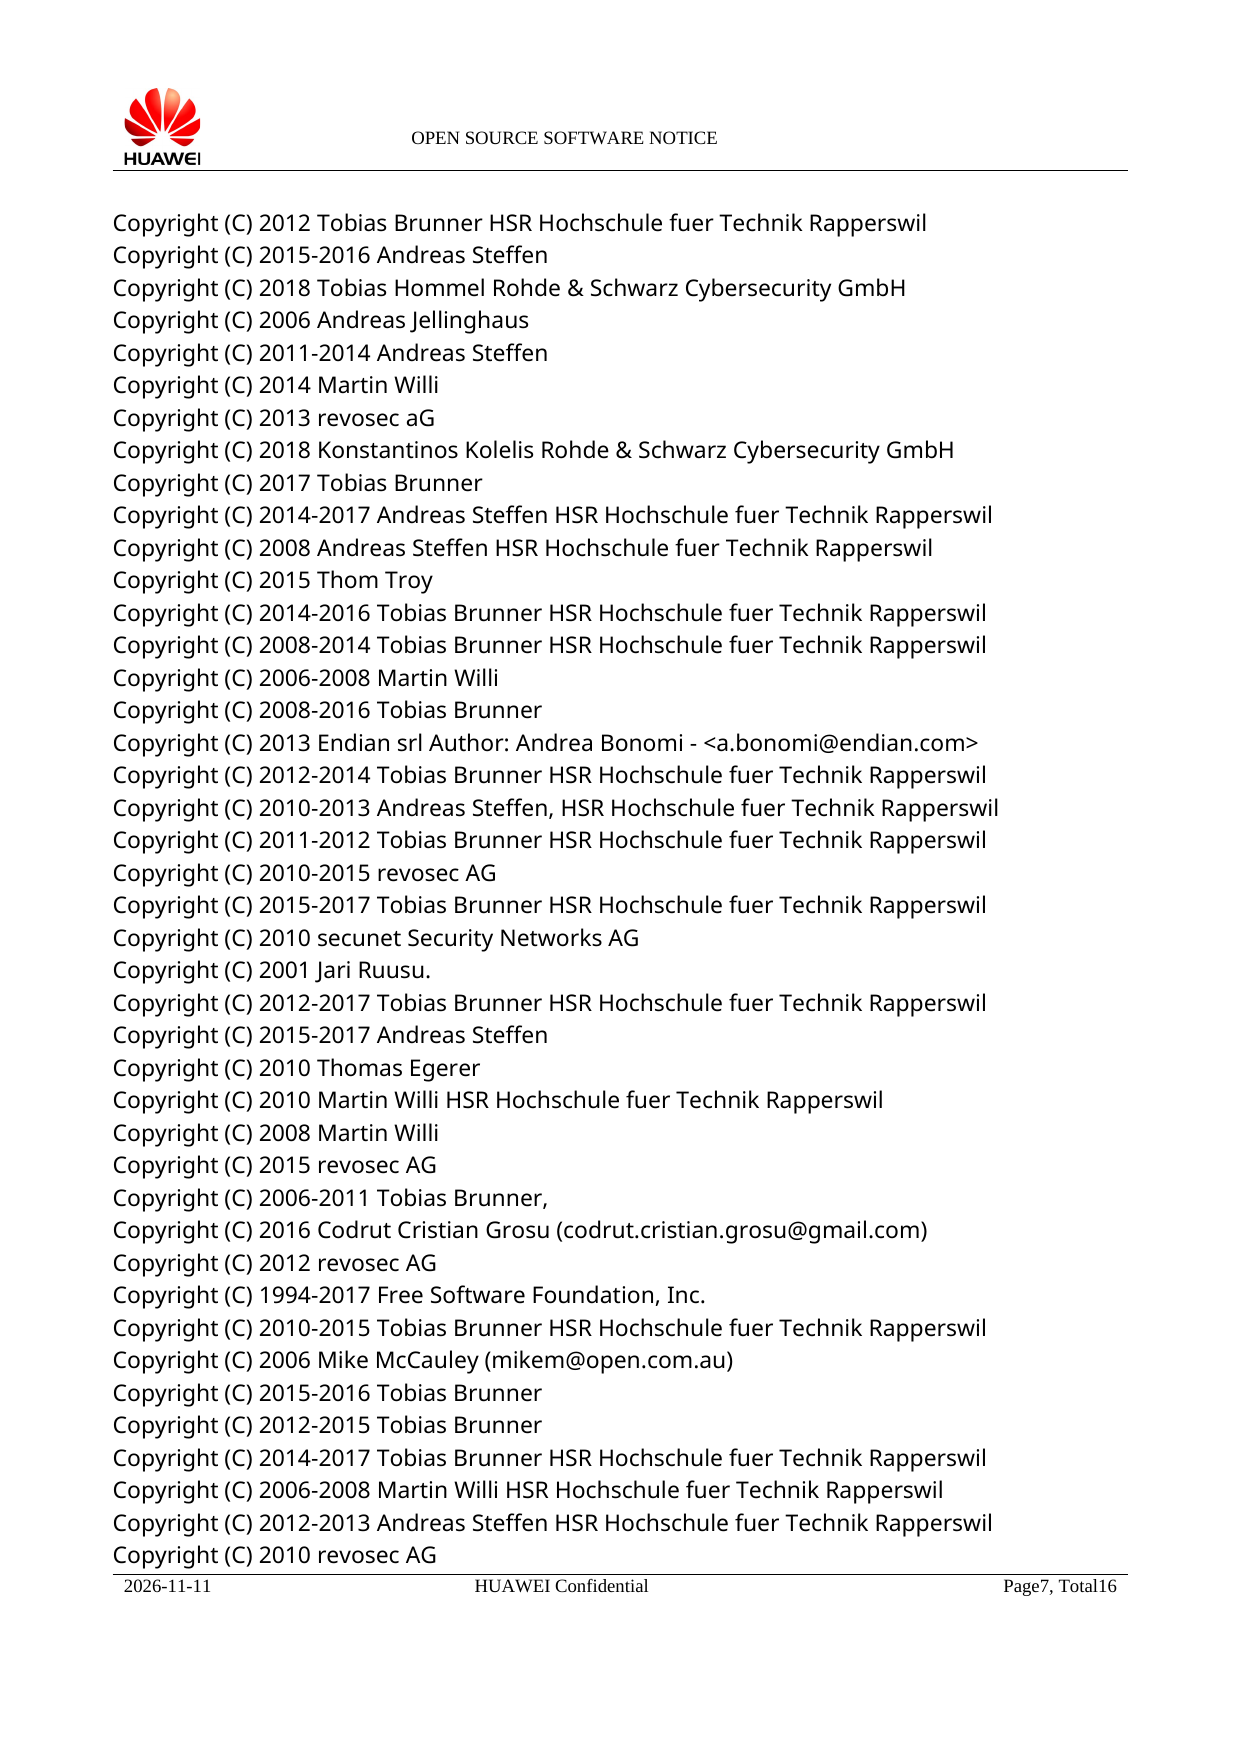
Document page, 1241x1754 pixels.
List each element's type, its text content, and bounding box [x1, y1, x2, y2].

picture [124, 88, 201, 165]
